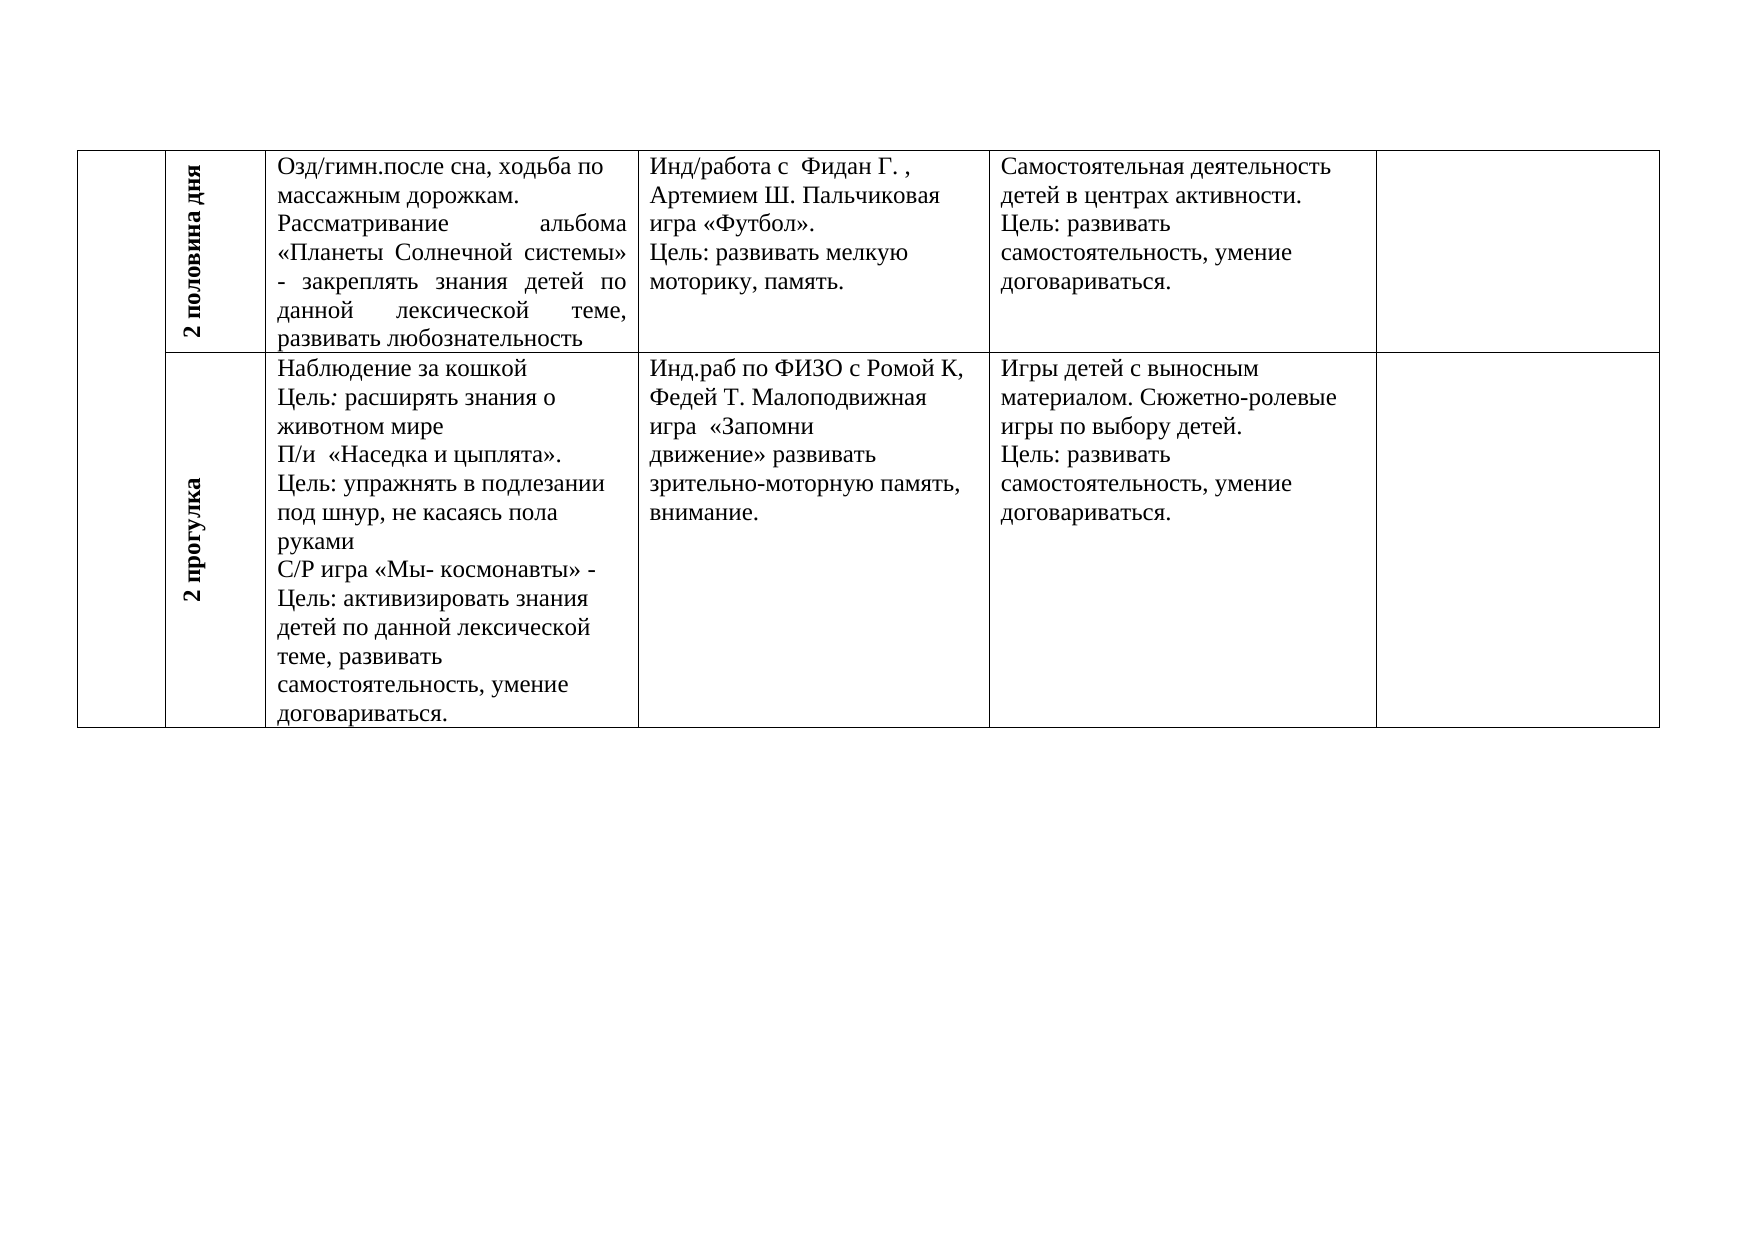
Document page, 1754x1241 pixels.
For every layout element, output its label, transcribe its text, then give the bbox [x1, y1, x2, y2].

table_cell Самостоятельная деятельность детей в центрах активности. Цель: развивать самостоятельность, умение договариваться. [990, 151, 1376, 352]
table_cell Инд.раб по ФИЗО с Ромой К, Федей Т. Малоподвижная игра «Запомни движение» развивать зрительно-моторную память, внимание. [639, 353, 989, 727]
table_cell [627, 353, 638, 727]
table_cell [1377, 353, 1659, 727]
table_cell 2 прогулка [166, 353, 265, 727]
table_cell [1377, 151, 1659, 352]
table_cell 2 половина дня [166, 151, 265, 352]
table_cell Озд/гимн.после сна, ходьба по массажным дорожкам. Рассматривание альбома «Планеты Солнечной системы» - закреплять знания детей по данной лексической теме, развивать любознательность [266, 151, 638, 352]
table_cell Игры детей с выносным материалом. Сюжетно-ролевые игры по выбору детей. Цель: развивать самостоятельность, умение договариваться. [990, 353, 1376, 727]
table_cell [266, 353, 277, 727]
table_cell Инд/работа с Фидан Г. , Артемием Ш. Пальчиковая игра «Футбол». Цель: развивать мелкую моторику, память. [639, 151, 989, 352]
